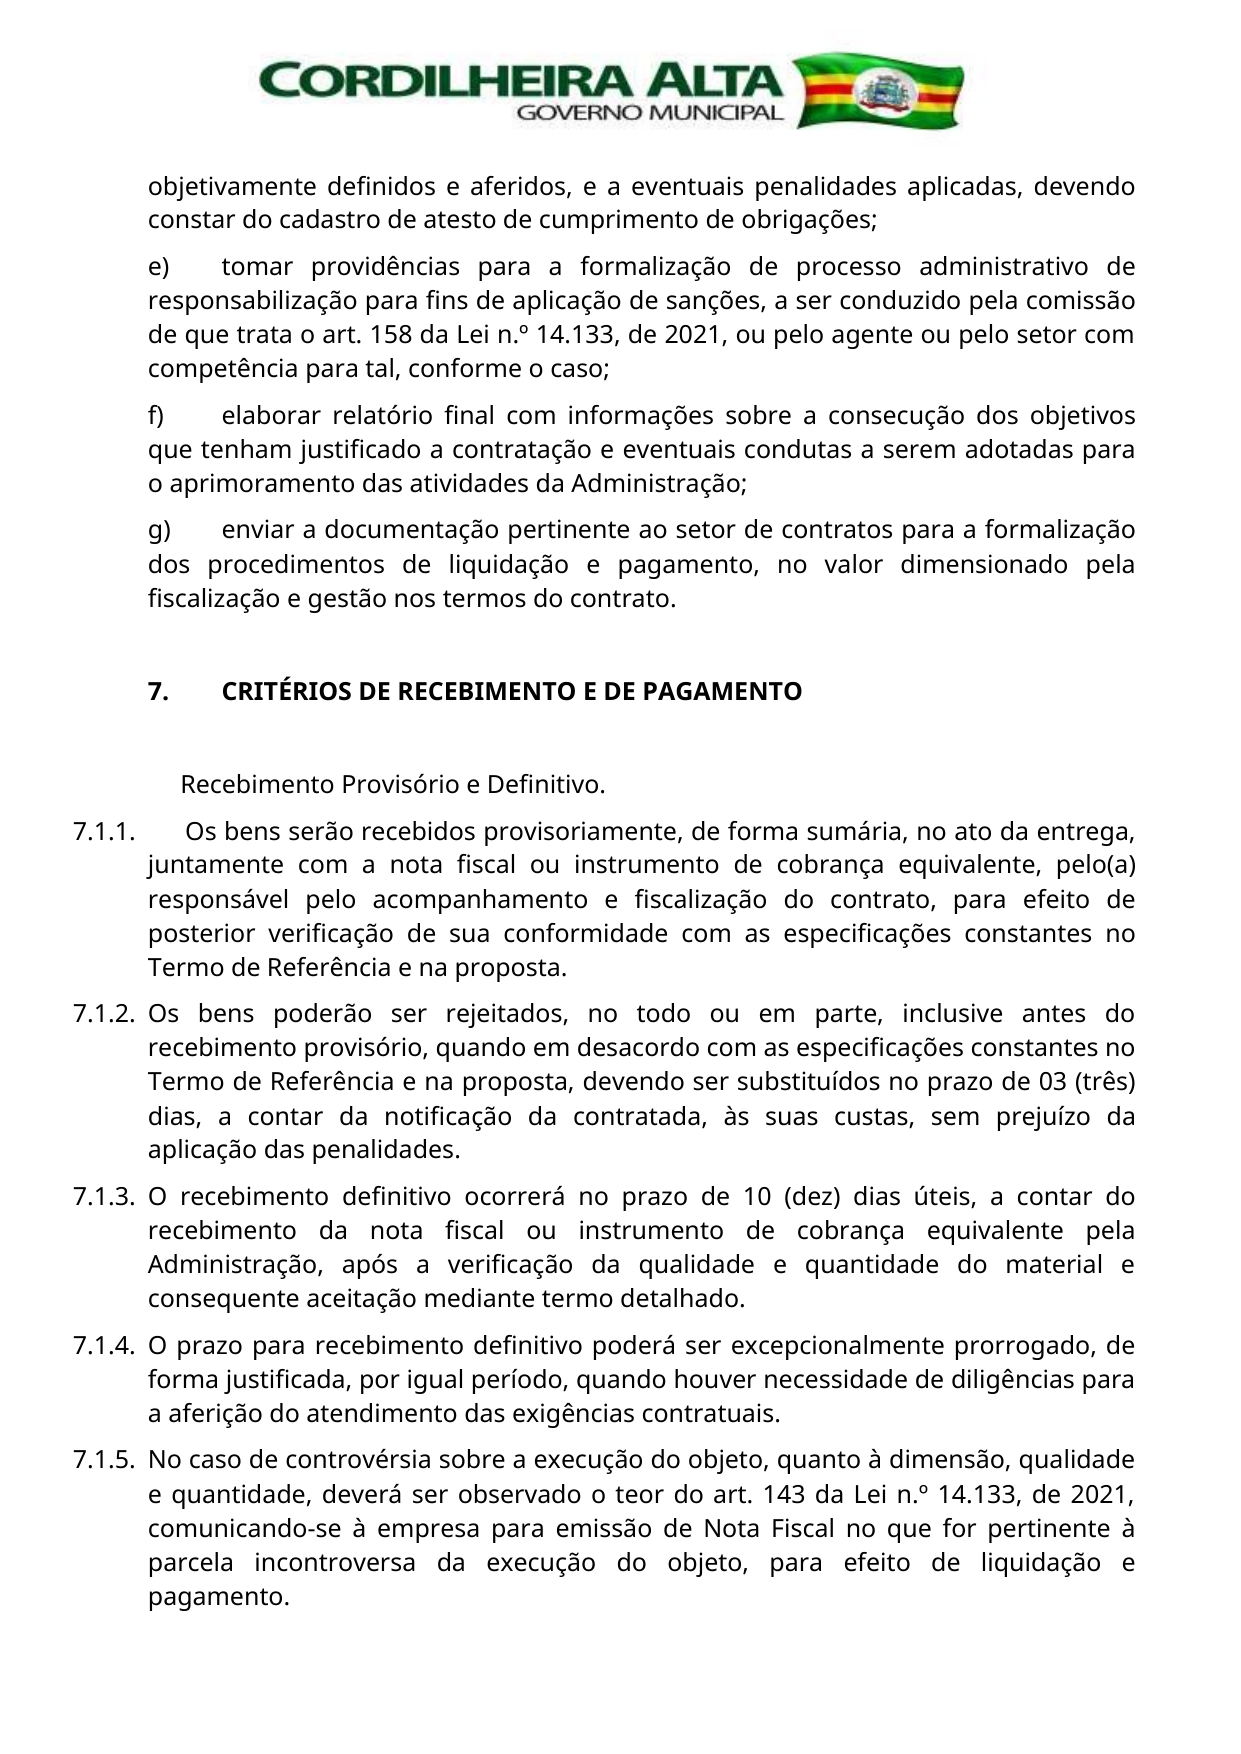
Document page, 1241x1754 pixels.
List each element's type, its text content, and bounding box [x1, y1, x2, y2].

list O prazo para recebimento definitivo poderá ser excepcionalmente prorrogado, de forma justificada, por igual período, quando houver necessidade de diligências para a aferição do atendimento das exigências contratuais. [73, 1327, 1137, 1430]
list O recebimento definitivo ocorrerá no prazo de 10 (dez) dias úteis, a contar do recebimento da nota fiscal ou instrumento de cobrança equivalente pela Administração, após a verificação da qualidade e quantidade do material e consequente aceitação mediante termo detalhado. [73, 1179, 1137, 1315]
text Recebimento Provisório e Definitivo. [148, 767, 1137, 801]
list CRITÉRIOS DE RECEBIMENTO E DE PAGAMENTO [148, 673, 1137, 707]
list enviar a documentação pertinente ao setor de contratos para a formalização dos procedimentos de liquidação e pagamento, no valor dimensionado pela fiscalização e gestão nos termos do contrato. [148, 512, 1137, 614]
list elaborar relatório final com informações sobre a consecução dos objetivos que tenham justificado a contratação e eventuais condutas a serem adotadas para o aprimoramento das atividades da Administração; [148, 397, 1137, 500]
list tomar providências para a formalização de processo administrativo de responsabilização para fins de aplicação de sanções, a ser conduzido pela comissão de que trata o art. 158 da Lei n.º 14.133, de 2021, ou pelo agente ou pelo setor com competência para tal, conforme o caso; [148, 249, 1137, 385]
list No caso de controvérsia sobre a execução do objeto, quanto à dimensão, qualidade e quantidade, deverá ser observado o teor do art. 143 da Lei n.º 14.133, de 2021, comunicando-se à empresa para emissão de Nota Fiscal no que for pertinente à parcela incontroversa da execução do objeto, para efeito de liquidação e pagamento. [73, 1442, 1137, 1612]
list Os bens serão recebidos provisoriamente, de forma sumária, no ato da entrega, juntamente com a nota fiscal ou instrumento de cobrança equivalente, pelo(a) responsável pelo acompanhamento e fiscalização do contrato, para efeito de posterior verificação de sua conformidade com as especificações constantes no Termo de Referência e na proposta. [73, 813, 1137, 983]
list Os bens poderão ser rejeitados, no todo ou em parte, inclusive antes do recebimento provisório, quando em desacordo com as especificações constantes no Termo de Referência e na proposta, devendo ser substituídos no prazo de 03 (três) dias, a contar da notificação da contratada, às suas custas, sem prejuízo da aplicação das penalidades. [73, 996, 1137, 1166]
picture [236, 28, 988, 155]
